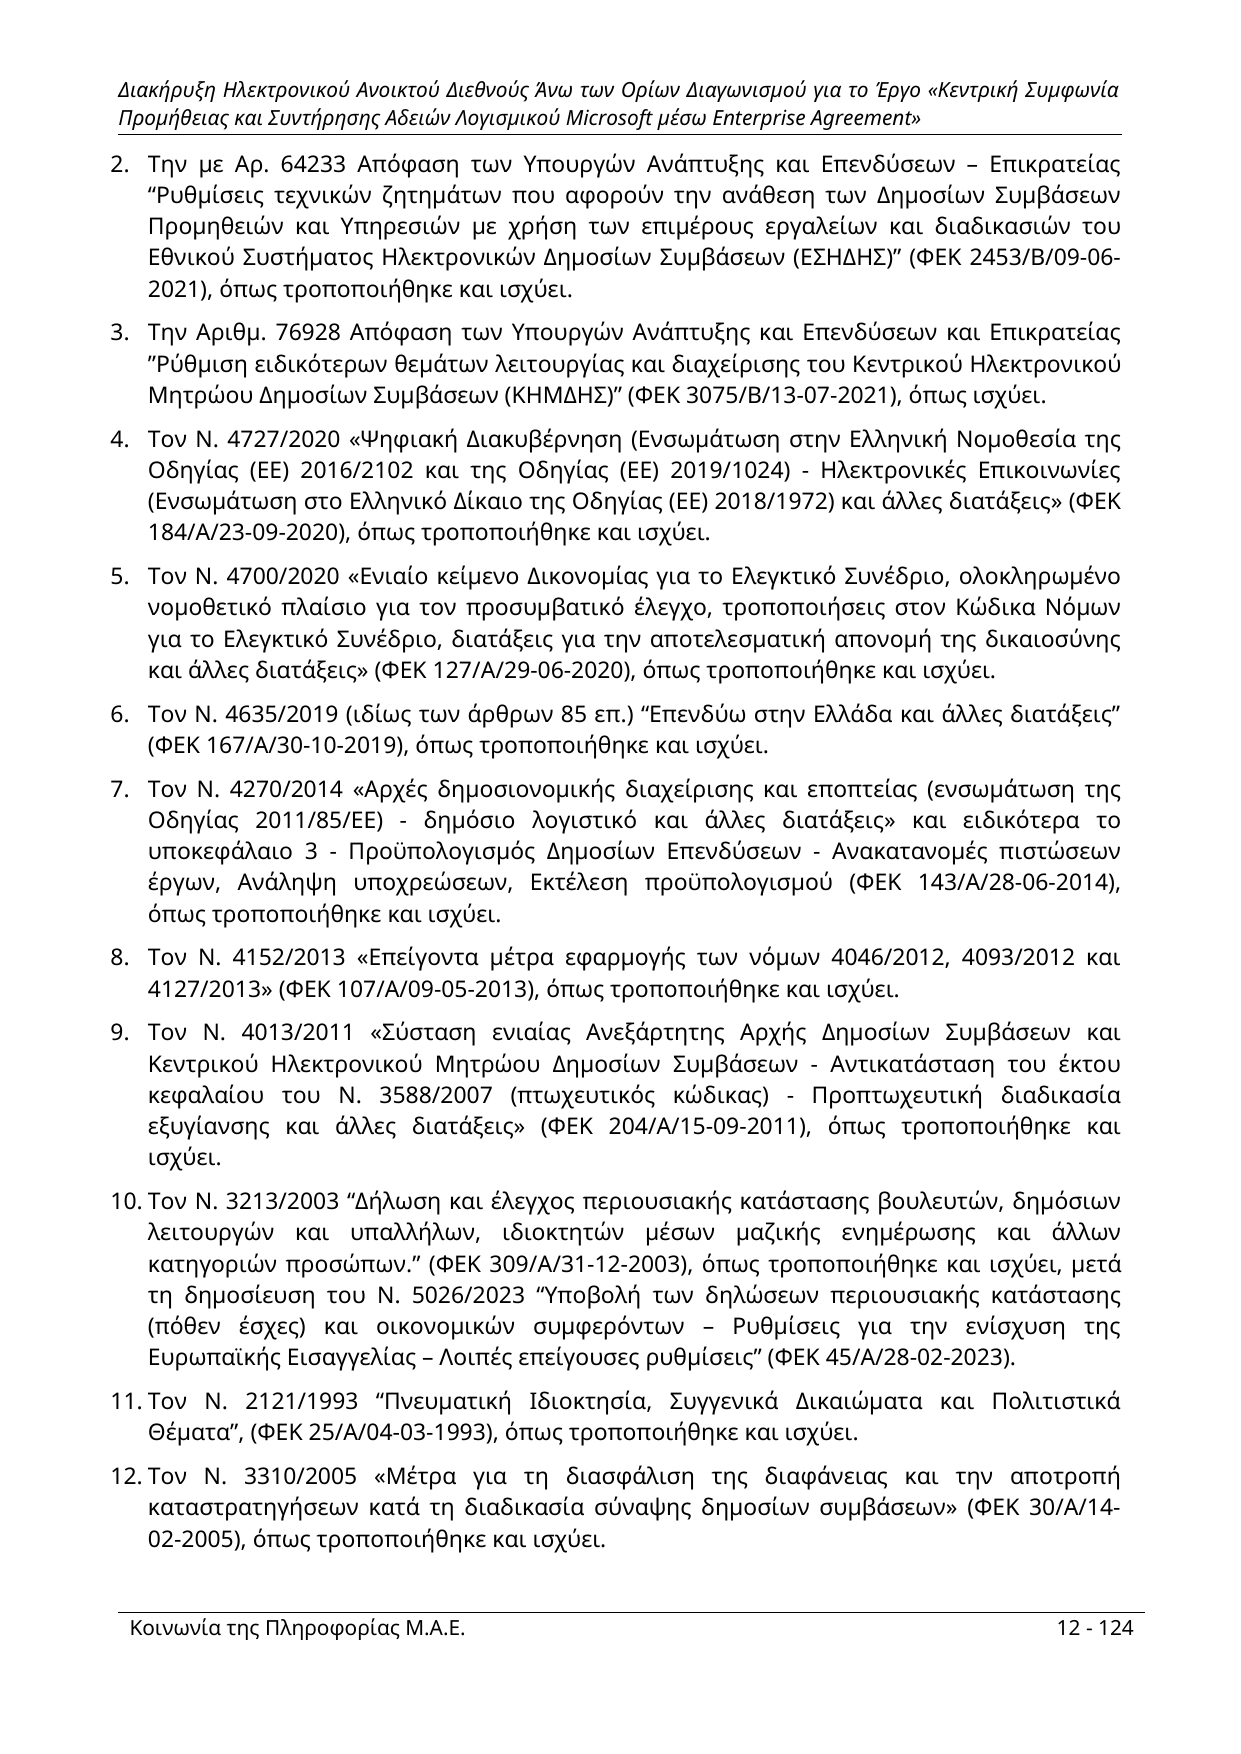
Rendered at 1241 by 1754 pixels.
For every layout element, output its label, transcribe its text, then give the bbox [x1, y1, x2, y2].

list Την Αριθμ. 76928 Απόφαση των Υπουργών Ανάπτυξης και Επενδύσεων και Επικρατείας ”Ρύθμιση ειδικότερων θεμάτων λειτουργίας και διαχείρισης του Κεντρικού Ηλεκτρονικού Μητρώου Δημοσίων Συμβάσεων (ΚΗΜΔΗΣ)” (ΦΕΚ 3075/Β/13-07-2021), όπως ισχύει. [110, 316, 1122, 410]
list Την με Αρ. 64233 Απόφαση των Υπουργών Ανάπτυξης και Επενδύσεων – Επικρατείας “Ρυθμίσεις τεχνικών ζητημάτων που αφορούν την ανάθεση των Δημοσίων Συμβάσεων Προμηθειών και Υπηρεσιών με χρήση των επιμέρους εργαλείων και διαδικασιών του Εθνικού Συστήματος Ηλεκτρονικών Δημοσίων Συμβάσεων (ΕΣΗΔΗΣ)” (ΦΕΚ 2453/Β/09-06-2021), όπως τροποποιήθηκε και ισχύει. [110, 147, 1122, 304]
list Toν Ν. 4013/2011 «Σύσταση ενιαίας Ανεξάρτητης Αρχής Δημοσίων Συμβάσεων και Κεντρικού Ηλεκτρονικού Μητρώου Δημοσίων Συμβάσεων - Αντικατάσταση του έκτου κεφαλαίου του Ν. 3588/2007 (πτωχευτικός κώδικας) - Προπτωχευτική διαδικασία εξυγίανσης και άλλες διατάξεις» (ΦΕΚ 204/Α/15-09-2011), όπως τροποποιήθηκε και ισχύει. [110, 1016, 1122, 1172]
list Τον N. 3213/2003 “Δήλωση και έλεγχος περιουσιακής κατάστασης βουλευτών, δημόσιων λειτουργών και υπαλλήλων, ιδιοκτητών μέσων μαζικής ενημέρωσης και άλλων κατηγοριών προσώπων.” (ΦΕΚ 309/A/31-12-2003), όπως τροποποιήθηκε και ισχύει, μετά τη δημοσίευση του Ν. 5026/2023 “Υποβολή των δηλώσεων περιουσιακής κατάστασης (πόθεν έσχες) και οικονομικών συμφερόντων – Ρυθμίσεις για την ενίσχυση της Ευρωπαϊκής Εισαγγελίας – Λοιπές επείγουσες ρυθμίσεις” (ΦΕΚ 45/Α/28-02-2023). [110, 1185, 1122, 1372]
list Τον Ν. 4700/2020 «Ενιαίο κείμενο Δικονομίας για το Ελεγκτικό Συνέδριο, ολοκληρωμένο νομοθετικό πλαίσιο για τον προσυμβατικό έλεγχο, τροποποιήσεις στον Κώδικα Νόμων για το Ελεγκτικό Συνέδριο, διατάξεις για την αποτελεσματική απονομή της δικαιοσύνης και άλλες διατάξεις» (ΦΕΚ 127/A/29-06-2020), όπως τροποποιήθηκε και ισχύει. [110, 560, 1122, 685]
list Τον Ν. 4152/2013 «Επείγοντα μέτρα εφαρμογής των νόμων 4046/2012, 4093/2012 και 4127/2013» (ΦΕΚ 107/Α/09-05-2013), όπως τροποποιήθηκε και ισχύει. [110, 941, 1122, 1004]
list Τον Ν. 4635/2019 (ιδίως των άρθρων 85 επ.) “Επενδύω στην Ελλάδα και άλλες διατάξεις” (ΦΕΚ 167/Α/30-10-2019), όπως τροποποιήθηκε και ισχύει. [110, 697, 1122, 760]
list Τον Ν. 4270/2014 «Αρχές δημοσιονομικής διαχείρισης και εποπτείας (ενσωμάτωση της Οδηγίας 2011/85/ΕΕ) - δημόσιο λογιστικό και άλλες διατάξεις» και ειδικότερα το υποκεφάλαιο 3 - Προϋπολογισμός Δημοσίων Επενδύσεων - Ανακατανομές πιστώσεων έργων, Ανάληψη υποχρεώσεων, Εκτέλεση προϋπολογισμού (ΦΕΚ 143/Α/28-06-2014), όπως τροποποιήθηκε και ισχύει. [110, 772, 1122, 929]
list Τον Ν. 2121/1993 “Πνευματική Ιδιοκτησία, Συγγενικά Δικαιώματα και Πολιτιστικά Θέματα”, (ΦΕΚ 25/Α/04-03-1993), όπως τροποποιήθηκε και ισχύει. [110, 1385, 1122, 1447]
list Τον Ν. 3310/2005 «Μέτρα για τη διασφάλιση της διαφάνειας και την αποτροπή καταστρατηγήσεων κατά τη διαδικασία σύναψης δημοσίων συμβάσεων» (ΦΕΚ 30/Α/14-02-2005), όπως τροποποιήθηκε και ισχύει. [110, 1460, 1122, 1554]
list Τον Ν. 4727/2020 «Ψηφιακή Διακυβέρνηση (Ενσωμάτωση στην Ελληνική Νομοθεσία της Οδηγίας (ΕΕ) 2016/2102 και της Οδηγίας (ΕΕ) 2019/1024) - Ηλεκτρονικές Επικοινωνίες (Ενσωμάτωση στο Ελληνικό Δίκαιο της Οδηγίας (ΕΕ) 2018/1972) και άλλες διατάξεις» (ΦΕΚ 184/Α/23-09-2020), όπως τροποποιήθηκε και ισχύει. [110, 422, 1122, 547]
